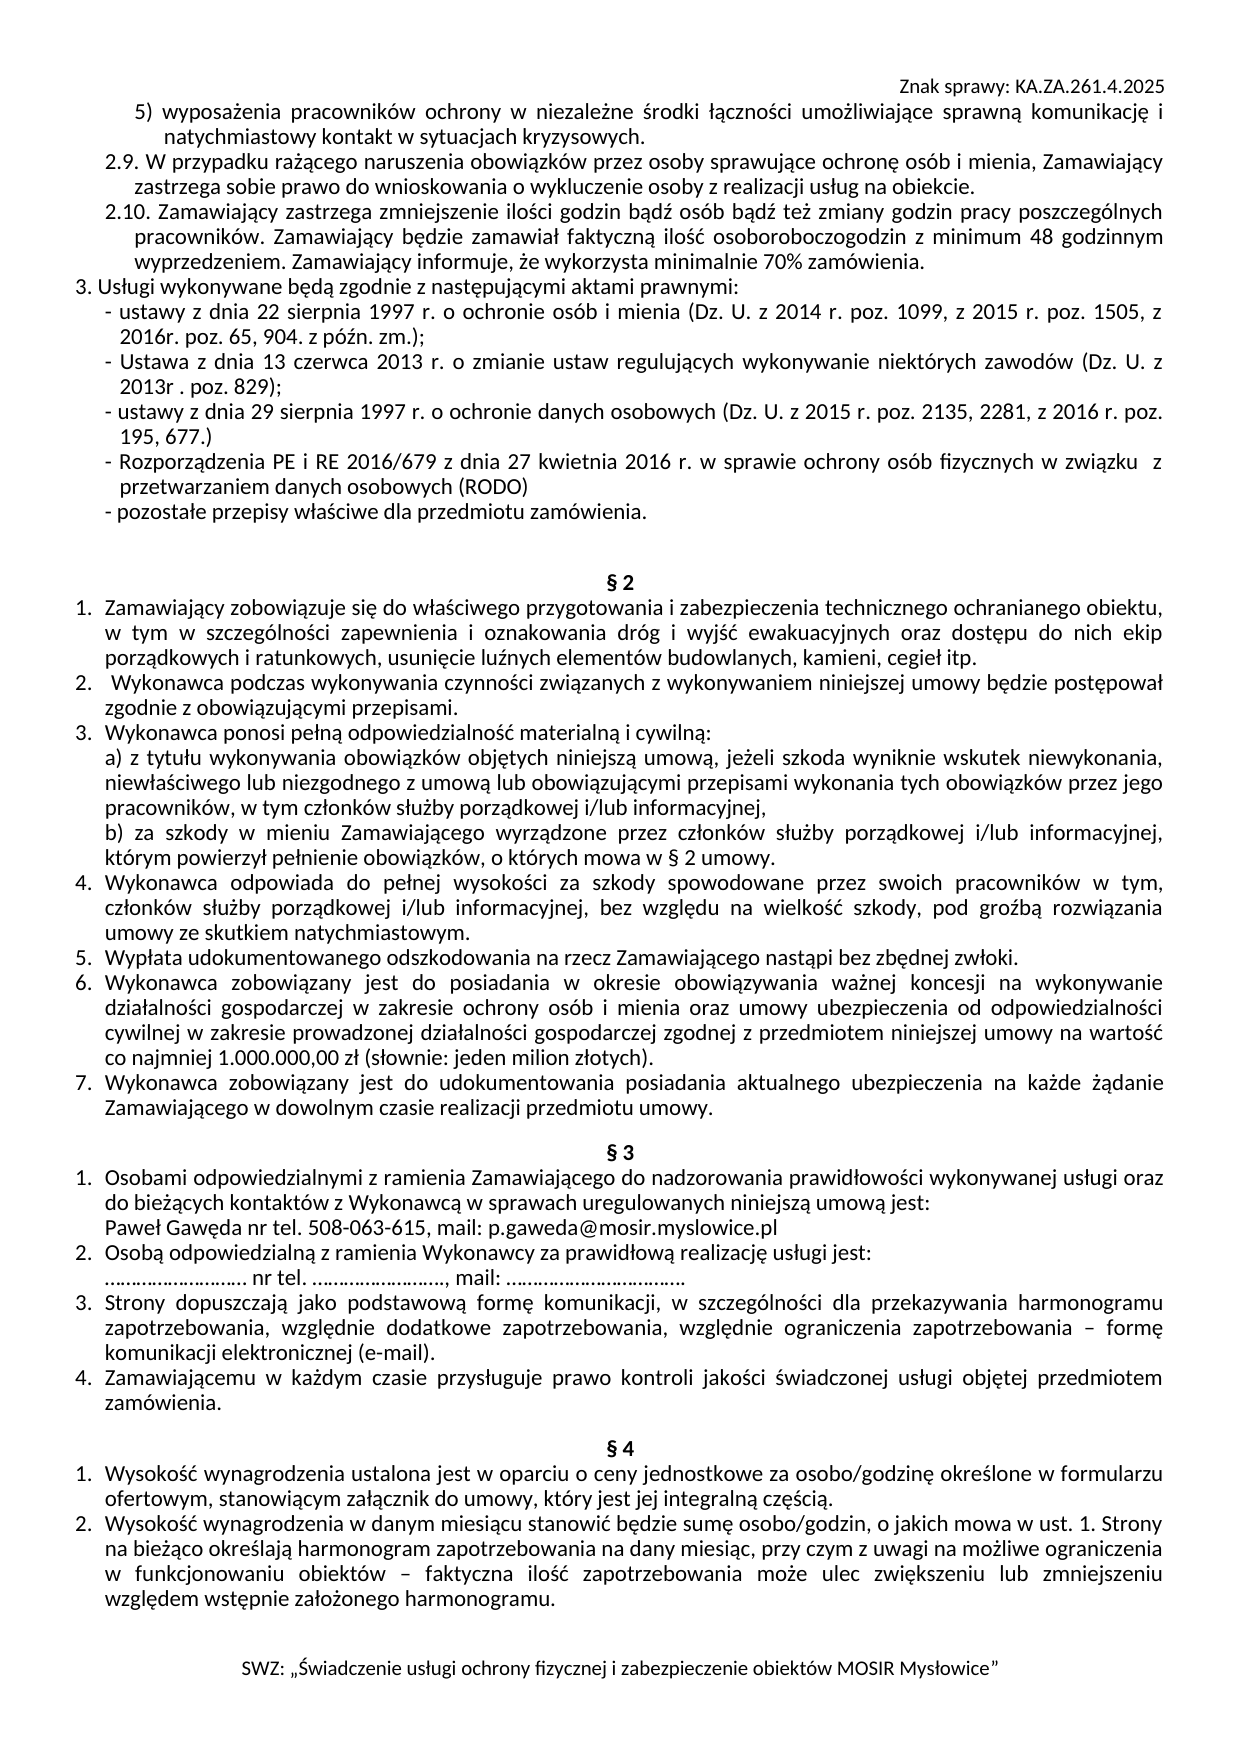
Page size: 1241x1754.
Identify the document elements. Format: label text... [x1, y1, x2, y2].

text § 3 [75, 1141, 1165, 1166]
text - ustawy z dnia 29 sierpnia 1997 r. o ochronie danych osobowych (Dz. U. z 2015 r. poz. 2135, 2281, z 2016 r. poz. 195, 677.) [104, 399, 1165, 449]
list Wykonawca odpowiada do pełnej wysokości za szkody spowodowane przez swoich pracowników w tym, członków służby porządkowej i/lub informacyjnej, bez względu na wielkość szkody, pod groźbą rozwiązania umowy ze skutkiem natychmiastowym. [75, 870, 1165, 945]
list ……………………… nr tel. ……………………., mail: ……………………………. [104, 1266, 1165, 1291]
list Wykonawca ponosi pełną odpowiedzialność materialną i cywilną: [75, 720, 1165, 745]
list Wysokość wynagrodzenia w danym miesiącu stanowić będzie sumę osobo/godzin, o jakich mowa w ust. 1. Strony na bieżąco określają harmonogram zapotrzebowania na dany miesiąc, przy czym z uwagi na możliwe ograniczenia w funkcjonowaniu obiektów – faktyczna ilość zapotrzebowania może ulec zwiększeniu lub zmniejszeniu względem wstępnie założonego harmonogramu. [75, 1512, 1165, 1612]
list Wysokość wynagrodzenia ustalona jest w oparciu o ceny jednostkowe za osobo/godzinę określone w formularzu ofertowym, stanowiącym załącznik do umowy, który jest jej integralną częścią. [75, 1462, 1165, 1512]
list Osobą odpowiedzialną z ramienia Wykonawcy za prawidłową realizację usługi jest: [75, 1241, 1165, 1266]
list Zamawiającemu w każdym czasie przysługuje prawo kontroli jakości świadczonej usługi objętej przedmiotem zamówienia. [75, 1366, 1165, 1416]
text 3. Usługi wykonywane będą zgodnie z następującymi aktami prawnymi: [75, 274, 1165, 299]
text 5) wyposażenia pracowników ochrony w niezależne środki łączności umożliwiające sprawną komunikację i natychmiastowy kontakt w sytuacjach kryzysowych. [134, 99, 1165, 149]
list a) z tytułu wykonywania obowiązków objętych niniejszą umową, jeżeli szkoda wyniknie wskutek niewykonania, niewłaściwego lub niezgodnego z umową lub obowiązującymi przepisami wykonania tych obowiązków przez jego pracowników, w tym członków służby porządkowej i/lub informacyjnej, [104, 745, 1165, 820]
list Wypłata udokumentowanego odszkodowania na rzecz Zamawiającego nastąpi bez zbędnej zwłoki. [75, 945, 1165, 970]
list Wykonawca zobowiązany jest do udokumentowania posiadania aktualnego ubezpieczenia na każde żądanie Zamawiającego w dowolnym czasie realizacji przedmiotu umowy. [75, 1070, 1165, 1120]
list Paweł Gawęda nr tel. 508-063-615, mail: p.gaweda@mosir.myslowice.pl [104, 1216, 1165, 1241]
text § 4 [75, 1437, 1165, 1462]
text - Ustawa z dnia 13 czerwca 2013 r. o zmianie ustaw regulujących wykonywanie niektórych zawodów (Dz. U. z 2013r . poz. 829); [104, 349, 1165, 399]
text 2.9. W przypadku rażącego naruszenia obowiązków przez osoby sprawujące ochronę osób i mienia, Zamawiający zastrzega sobie prawo do wnioskowania o wykluczenie osoby z realizacji usług na obiekcie. [104, 149, 1165, 199]
text - Rozporządzenia PE i RE 2016/679 z dnia 27 kwietnia 2016 r. w sprawie ochrony osób fizycznych w związku z przetwarzaniem danych osobowych (RODO) [104, 449, 1165, 499]
text § 2 [75, 570, 1165, 595]
list Wykonawca podczas wykonywania czynności związanych z wykonywaniem niniejszej umowy będzie postępował zgodnie z obowiązującymi przepisami. [75, 670, 1165, 720]
text - ustawy z dnia 22 sierpnia 1997 r. o ochronie osób i mienia (Dz. U. z 2014 r. poz. 1099, z 2015 r. poz. 1505, z 2016r. poz. 65, 904. z późn. zm.); [104, 299, 1165, 349]
text - pozostałe przepisy właściwe dla przedmiotu zamówienia. [104, 499, 1165, 524]
list Wykonawca zobowiązany jest do posiadania w okresie obowiązywania ważnej koncesji na wykonywanie działalności gospodarczej w zakresie ochrony osób i mienia oraz umowy ubezpieczenia od odpowiedzialności cywilnej w zakresie prowadzonej działalności gospodarczej zgodnej z przedmiotem niniejszej umowy na wartość co najmniej 1.000.000,00 zł (słownie: jeden milion złotych). [75, 970, 1165, 1070]
list Strony dopuszczają jako podstawową formę komunikacji, w szczególności dla przekazywania harmonogramu zapotrzebowania, względnie dodatkowe zapotrzebowania, względnie ograniczenia zapotrzebowania – formę komunikacji elektronicznej (e-mail). [75, 1291, 1165, 1366]
text 2.10. Zamawiający zastrzega zmniejszenie ilości godzin bądź osób bądź też zmiany godzin pracy poszczególnych pracowników. Zamawiający będzie zamawiał faktyczną ilość osoboroboczogodzin z minimum 48 godzinnym wyprzedzeniem. Zamawiający informuje, że wykorzysta minimalnie 70% zamówienia. [104, 199, 1165, 274]
list Osobami odpowiedzialnymi z ramienia Zamawiającego do nadzorowania prawidłowości wykonywanej usługi oraz do bieżących kontaktów z Wykonawcą w sprawach uregulowanych niniejszą umową jest: [75, 1166, 1165, 1216]
list b) za szkody w mieniu Zamawiającego wyrządzone przez członków służby porządkowej i/lub informacyjnej, którym powierzył pełnienie obowiązków, o których mowa w § 2 umowy. [104, 820, 1165, 870]
list Zamawiający zobowiązuje się do właściwego przygotowania i zabezpieczenia technicznego ochranianego obiektu, w tym w szczególności zapewnienia i oznakowania dróg i wyjść ewakuacyjnych oraz dostępu do nich ekip porządkowych i ratunkowych, usunięcie luźnych elementów budowlanych, kamieni, cegieł itp. [75, 595, 1165, 670]
